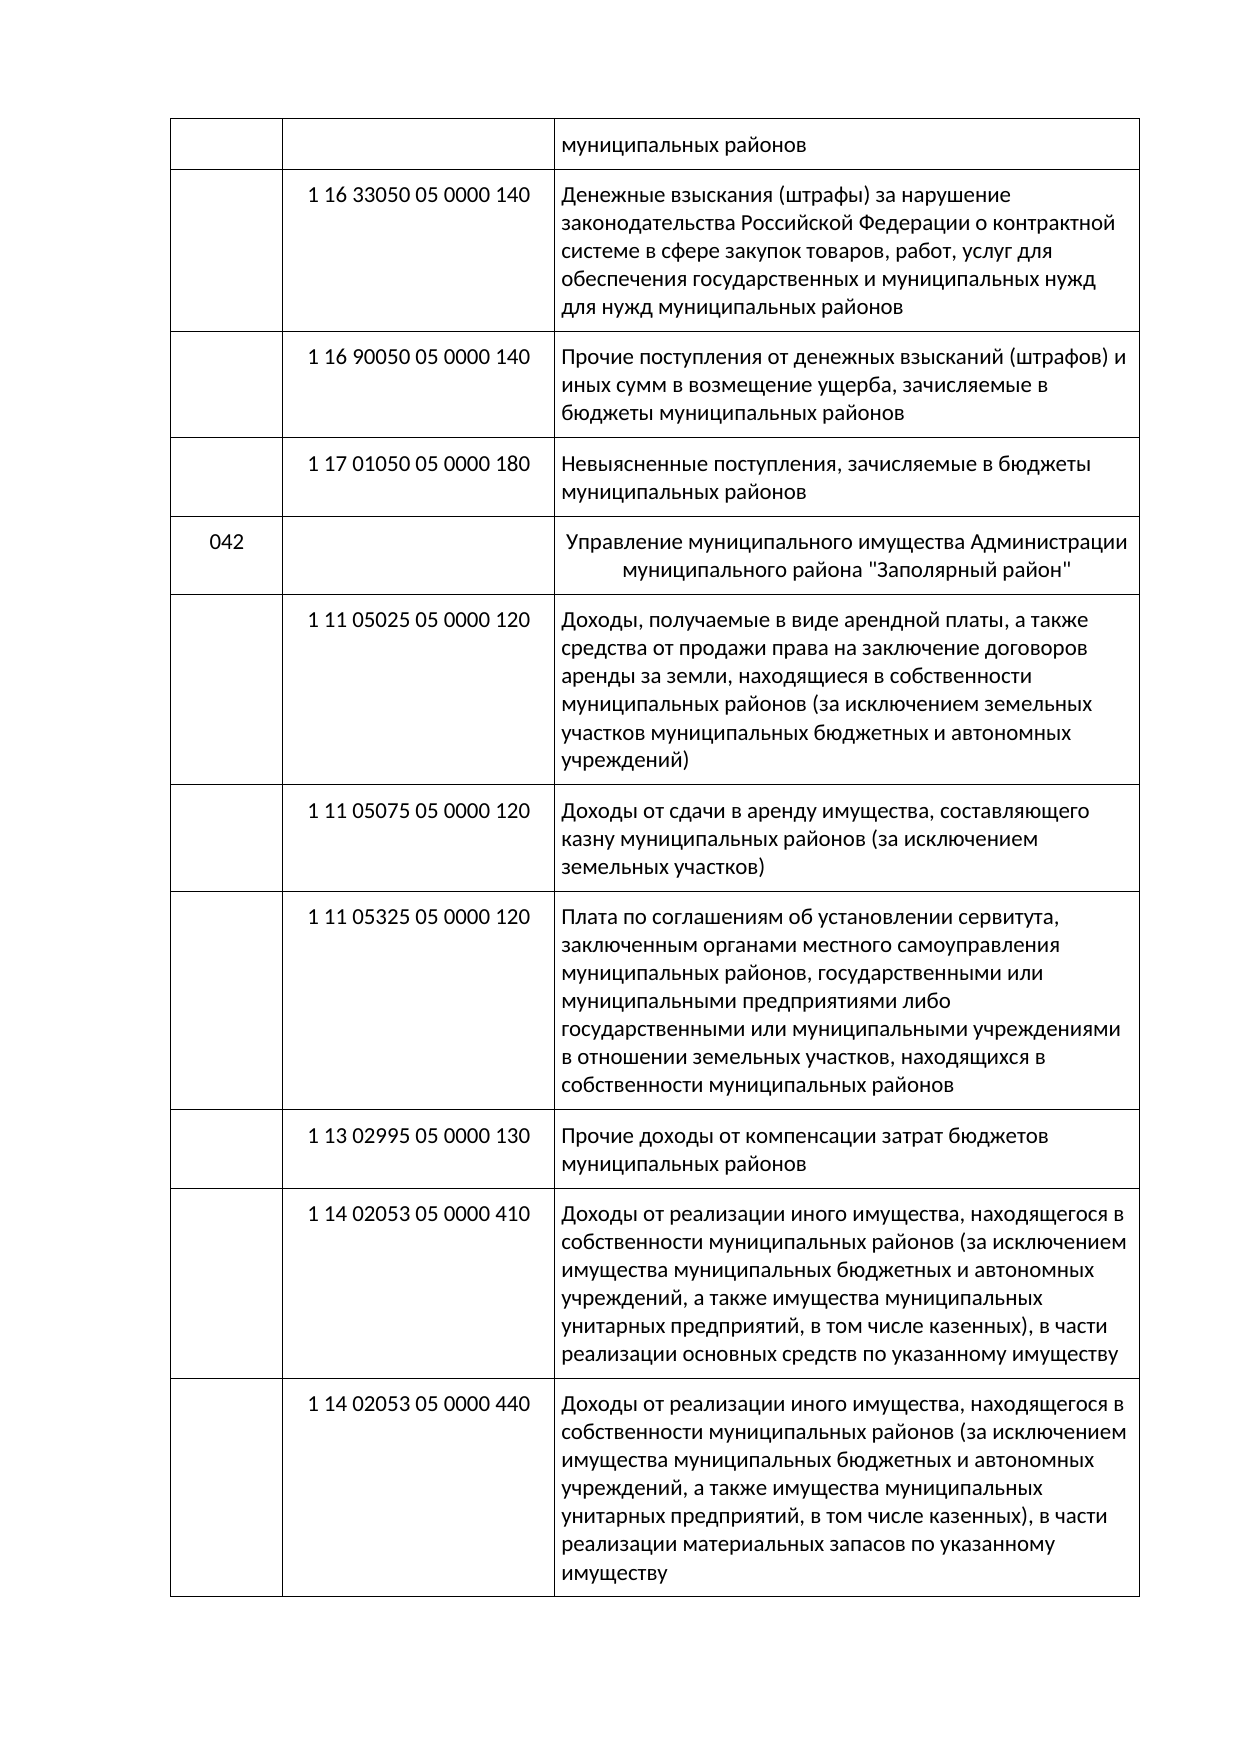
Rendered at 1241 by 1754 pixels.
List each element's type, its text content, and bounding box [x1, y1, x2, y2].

table_cell Невыясненные поступления, зачисляемые в бюджеты муниципальных районов [555, 438, 1139, 516]
table_cell 1 11 05025 05 0000 120 [283, 595, 554, 784]
table_cell 1 11 05325 05 0000 120 [283, 892, 554, 1109]
table_cell 1 14 02053 05 0000 410 [283, 1189, 554, 1378]
table_cell [171, 438, 282, 516]
table_cell [171, 1379, 282, 1596]
table_cell [171, 595, 282, 784]
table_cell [283, 119, 554, 168]
table_cell [283, 517, 554, 594]
table_cell Плата по соглашениям об установлении сервитута, заключенным органами местного самоуправления муниципальных районов, государственными или муниципальными предприятиями либо государственными или муниципальными учреждениями в отношении земельных участков, находящихся в собственности муниципальных районов [555, 892, 1139, 1109]
table_cell Денежные взыскания (штрафы) за нарушение законодательства Российской Федерации о контрактной системе в сфере закупок товаров, работ, услуг для обеспечения государственных и муниципальных нужд для нужд муниципальных районов [555, 170, 1139, 331]
table_cell Доходы, получаемые в виде арендной платы, а также средства от продажи права на заключение договоров аренды за земли, находящиеся в собственности муниципальных районов (за исключением земельных участков муниципальных бюджетных и автономных учреждений) [555, 595, 1139, 784]
table_cell 1 13 02995 05 0000 130 [283, 1110, 554, 1187]
table_cell [171, 785, 282, 891]
table_cell 1 11 05075 05 0000 120 [283, 785, 554, 891]
table_cell [171, 170, 282, 331]
table_cell 1 16 90050 05 0000 140 [283, 332, 554, 437]
table_cell Управление муниципального имущества Администрации муниципального района "Заполярный район" [555, 517, 1139, 594]
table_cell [555, 119, 1139, 168]
table_cell 1 14 02053 05 0000 440 [283, 1379, 554, 1596]
table_cell Доходы от реализации иного имущества, находящегося в собственности муниципальных районов (за исключением имущества муниципальных бюджетных и автономных учреждений, а также имущества муниципальных унитарных предприятий, в том числе казенных), в части реализации основных средств по указанному имуществу [555, 1189, 1139, 1378]
table_cell Прочие доходы от компенсации затрат бюджетов муниципальных районов [555, 1110, 1139, 1187]
table_cell [171, 1110, 282, 1187]
table_cell [171, 332, 282, 437]
table_cell Прочие поступления от денежных взысканий (штрафов) и иных сумм в возмещение ущерба, зачисляемые в бюджеты муниципальных районов [555, 332, 1139, 437]
table_cell 1 17 01050 05 0000 180 [283, 438, 554, 516]
table_cell [171, 1189, 282, 1378]
table_cell 042 [171, 517, 282, 594]
table_cell [171, 892, 282, 1109]
table_cell Доходы от сдачи в аренду имущества, составляющего казну муниципальных районов (за исключением земельных участков) [555, 785, 1139, 891]
table_cell [171, 119, 282, 168]
table_cell Доходы от реализации иного имущества, находящегося в собственности муниципальных районов (за исключением имущества муниципальных бюджетных и автономных учреждений, а также имущества муниципальных унитарных предприятий, в том числе казенных), в части реализации материальных запасов по указанному имуществу [555, 1379, 1139, 1596]
table_cell 1 16 33050 05 0000 140 [283, 170, 554, 331]
